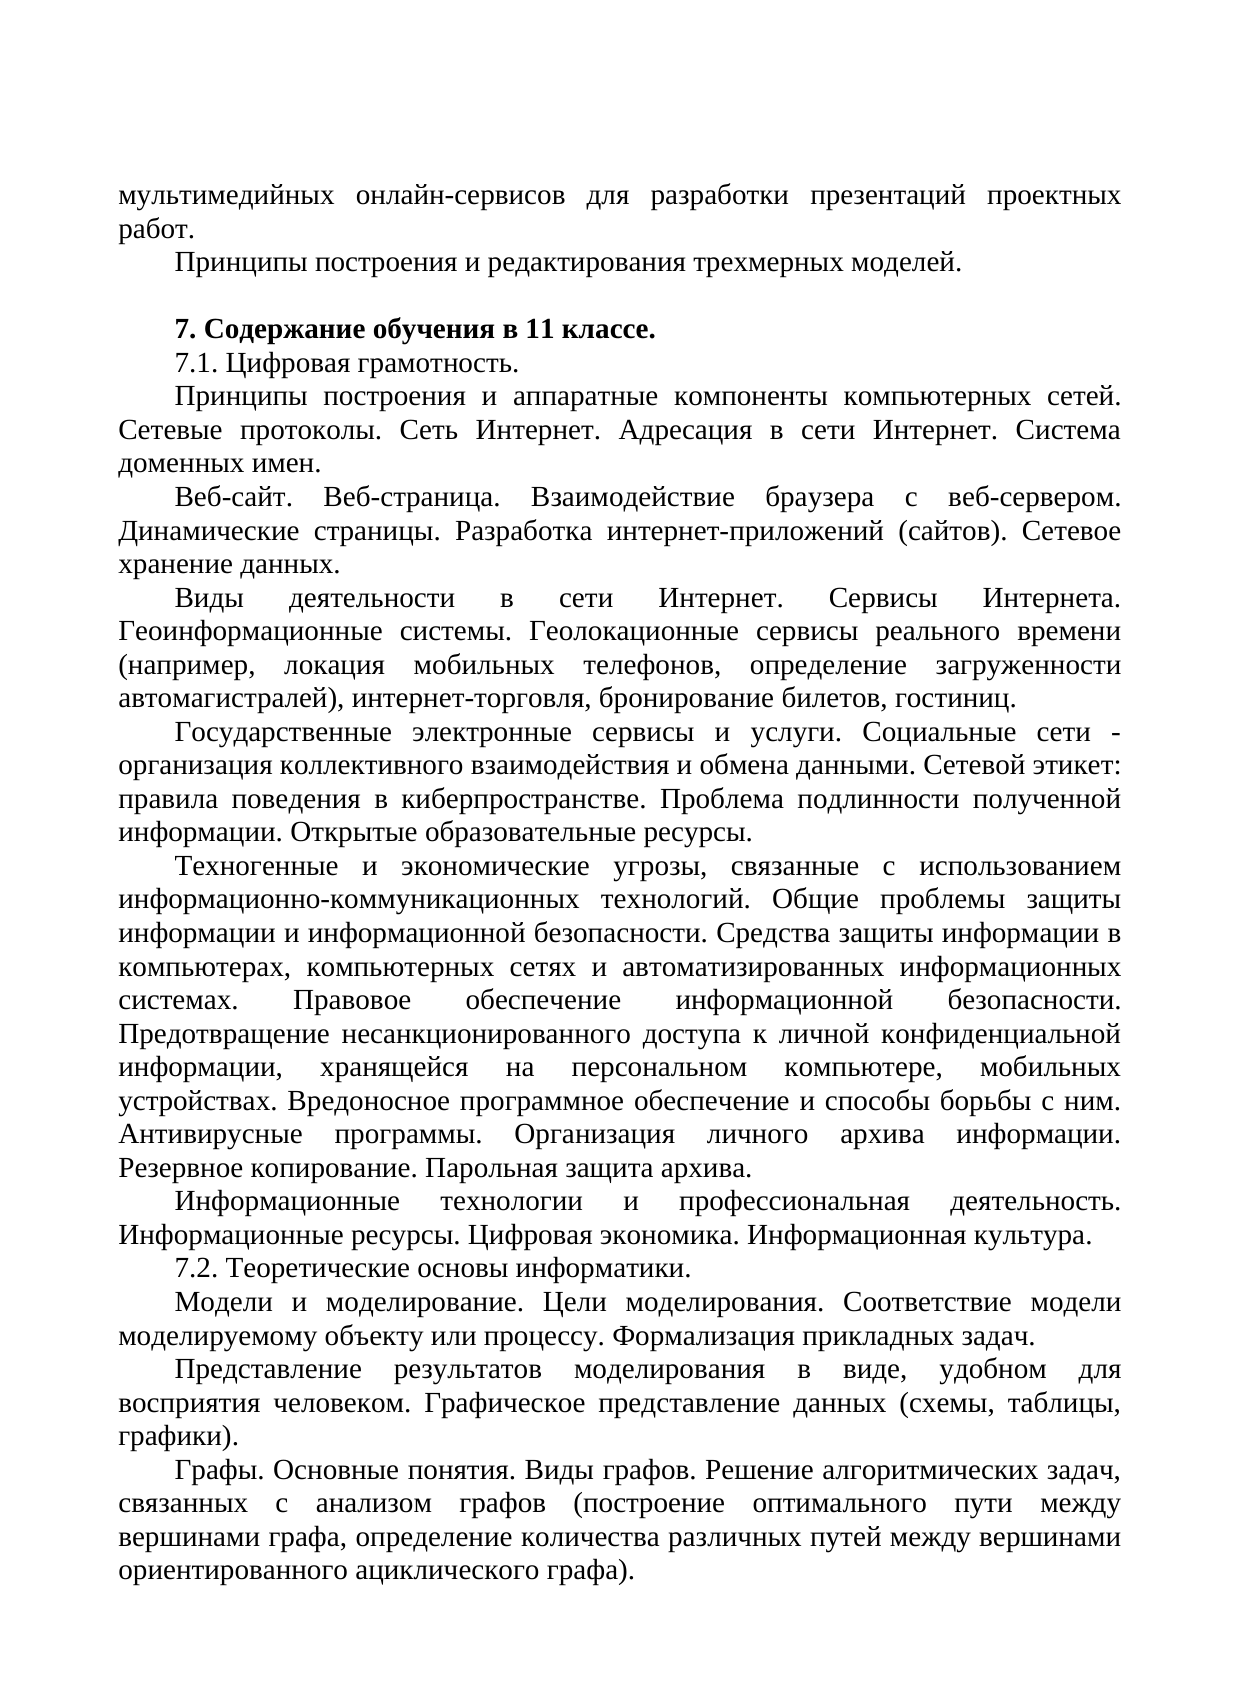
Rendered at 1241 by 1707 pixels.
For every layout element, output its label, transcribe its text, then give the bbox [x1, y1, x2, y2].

text Информационные технологии и профессиональная деятельность. Информационные ресурсы. Цифровая экономика. Информационная культура. [118, 1183, 1122, 1251]
text Принципы построения и редактирования трехмерных моделей. [118, 244, 1122, 278]
text Представление результатов моделирования в виде, удобном для восприятия человеком. Графическое представление данных (схемы, таблицы, графики). [118, 1351, 1122, 1452]
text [118, 177, 1122, 244]
text Виды деятельности в сети Интернет. Сервисы Интернета. Геоинформационные системы. Геолокационные сервисы реального времени (например, локация мобильных телефонов, определение загруженности автомагистралей), интернет-торговля, бронирование билетов, гостиниц. [118, 580, 1122, 714]
text Модели и моделирование. Цели моделирования. Соответствие модели моделируемому объекту или процессу. Формализация прикладных задач. [118, 1284, 1122, 1351]
text Веб-сайт. Веб-страница. Взаимодействие браузера с веб-сервером. Динамические страницы. Разработка интернет-приложений (сайтов). Сетевое хранение данных. [118, 479, 1122, 580]
text 7.2. Теоретические основы информатики. [118, 1251, 1122, 1284]
text Государственные электронные сервисы и услуги. Социальные сети - организация коллективного взаимодействия и обмена данными. Сетевой этикет: правила поведения в киберпространстве. Проблема подлинности полученной информации. Открытые образовательные ресурсы. [118, 714, 1122, 848]
text 7.1. Цифровая грамотность. [118, 345, 1122, 378]
text Графы. Основные понятия. Виды графов. Решение алгоритмических задач, связанных с анализом графов (построение оптимального пути между вершинами графа, определение количества различных путей между вершинами ориентированного ациклического графа). [118, 1452, 1122, 1586]
text 7. Содержание обучения в 11 классе. [118, 311, 1122, 345]
text Принципы построения и аппаратные компоненты компьютерных сетей. Сетевые протоколы. Сеть Интернет. Адресация в сети Интернет. Система доменных имен. [118, 378, 1122, 479]
text Техногенные и экономические угрозы, связанные с использованием информационно-коммуникационных технологий. Общие проблемы защиты информации и информационной безопасности. Средства защиты информации в компьютерах, компьютерных сетях и автоматизированных информационных системах. Правовое обеспечение информационной безопасности. Предотвращение несанкционированного доступа к личной конфиденциальной информации, хранящейся на персональном компьютере, мобильных устройствах. Вредоносное программное обеспечение и способы борьбы с ним. Антивирусные программы. Организация личного архива информации. Резервное копирование. Парольная защита архива. [118, 848, 1122, 1183]
